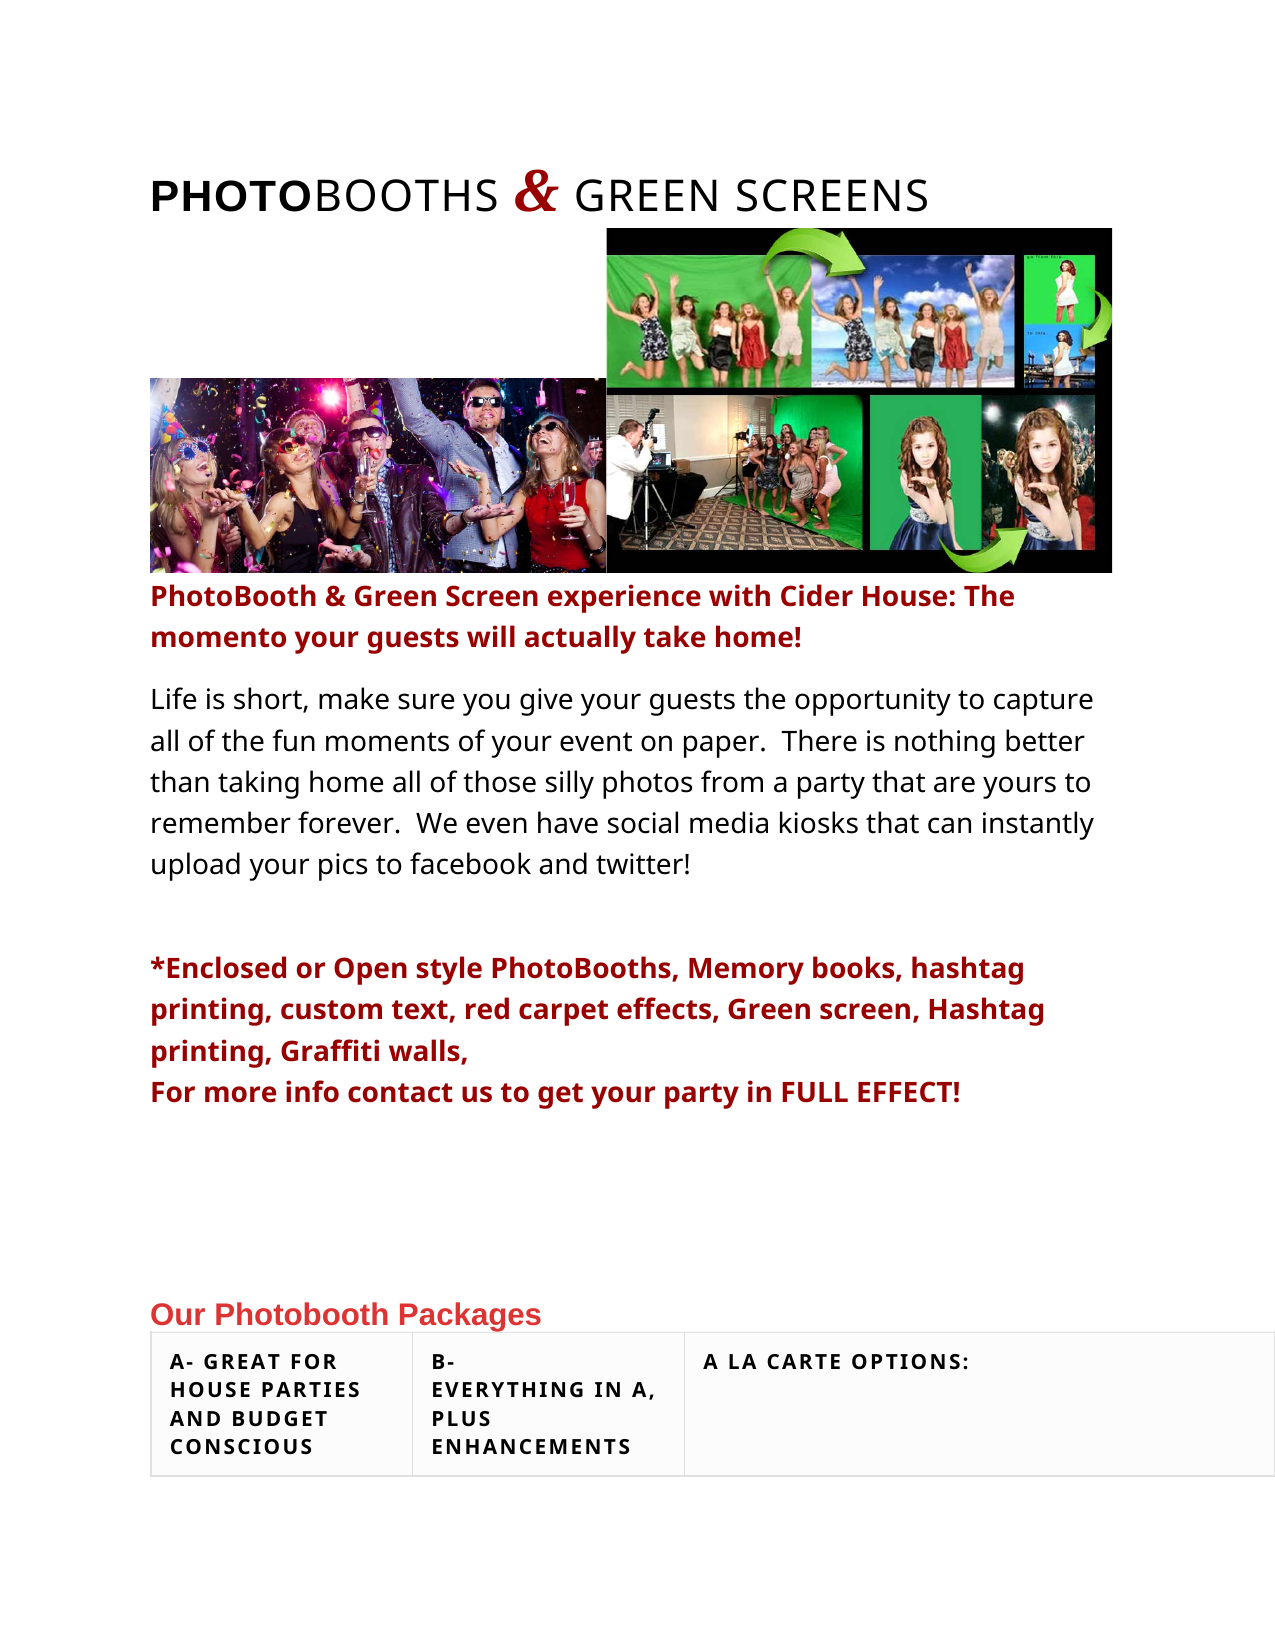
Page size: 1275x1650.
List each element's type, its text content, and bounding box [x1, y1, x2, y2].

text Our Photobooth Packages [150, 1296, 1125, 1331]
text For more info contact us to get your party in FULL EFFECT! [150, 1069, 1125, 1111]
text Life is short, make sure you give your guests the opportunity to capture all of the fun moments of your event on paper. There is nothing better than taking home all of those silly photos from a party that are yours to remember forever. We even have social media kiosks that can instantly upload your pics to facebook and twitter! [150, 677, 1125, 883]
text *Enclosed or Open style PhotoBooths, Memory books, hashtag printing, custom text, red carpet effects, Green screen, Hashtag printing, Graffiti walls, [150, 946, 1125, 1069]
table_header A LA CARTE OPTIONS: [685, 1333, 1274, 1475]
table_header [152, 1333, 412, 1475]
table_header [413, 1333, 684, 1475]
subtitle PHOTOBOOTHS & GREEN SCREENS [150, 150, 1125, 228]
picture [150, 228, 1113, 573]
text PhotoBooth & Green Screen experience with Cider House: The momento your guests will actually take home! [150, 573, 1125, 656]
